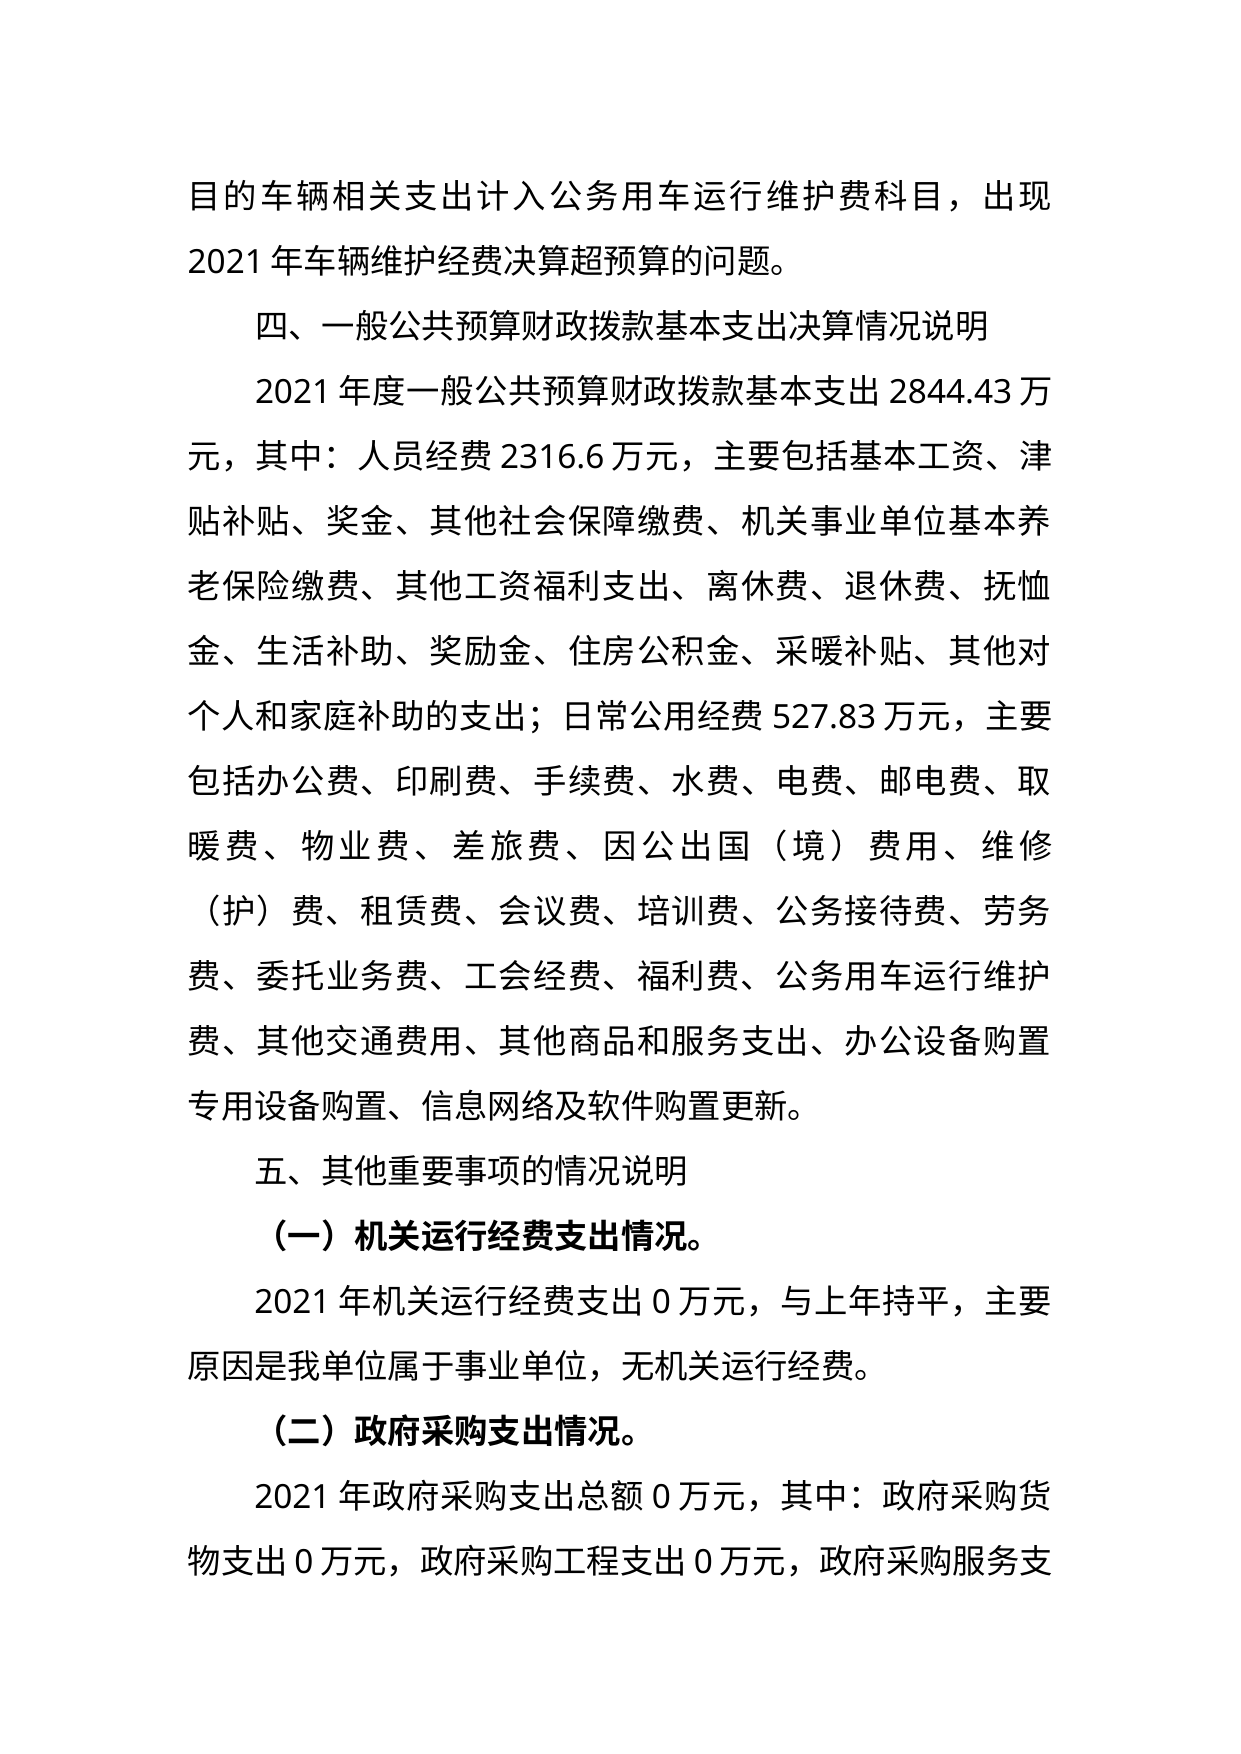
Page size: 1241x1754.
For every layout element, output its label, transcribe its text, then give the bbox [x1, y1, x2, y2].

text 2021年机关运行经费支出0万元，与上年持平，主要原因是我单位属于事业单位，无机关运行经费。 [187, 1267, 1053, 1397]
text 四、一般公共预算财政拨款基本支出决算情况说明 [187, 292, 1053, 357]
text （一）机关运行经费支出情况。 [187, 1202, 1053, 1267]
text 五、其他重要事项的情况说明 [187, 1137, 1053, 1202]
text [187, 162, 1053, 292]
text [187, 1462, 1053, 1592]
text 2021年度一般公共预算财政拨款基本支出2844.43万元，其中：人员经费2316.6万元，主要包括基本工资、津贴补贴、奖金、其他社会保障缴费、机关事业单位基本养老保险缴费、其他工资福利支出、离休费、退休费、抚恤金、生活补助、奖励金、住房公积金、采暖补贴、其他对个人和家庭补助的支出；日常公用经费527.83万元，主要包括办公费、印刷费、手续费、水费、电费、邮电费、取暖费、物业费、差旅费、因公出国（境）费用、维修（护）费、租赁费、会议费、培训费、公务接待费、劳务费、委托业务费、工会经费、福利费、公务用车运行维护费、其他交通费用、其他商品和服务支出、办公设备购置、专用设备购置、信息网络及软件购置更新。 [187, 357, 1053, 1137]
text （二）政府采购支出情况。 [187, 1397, 1053, 1462]
